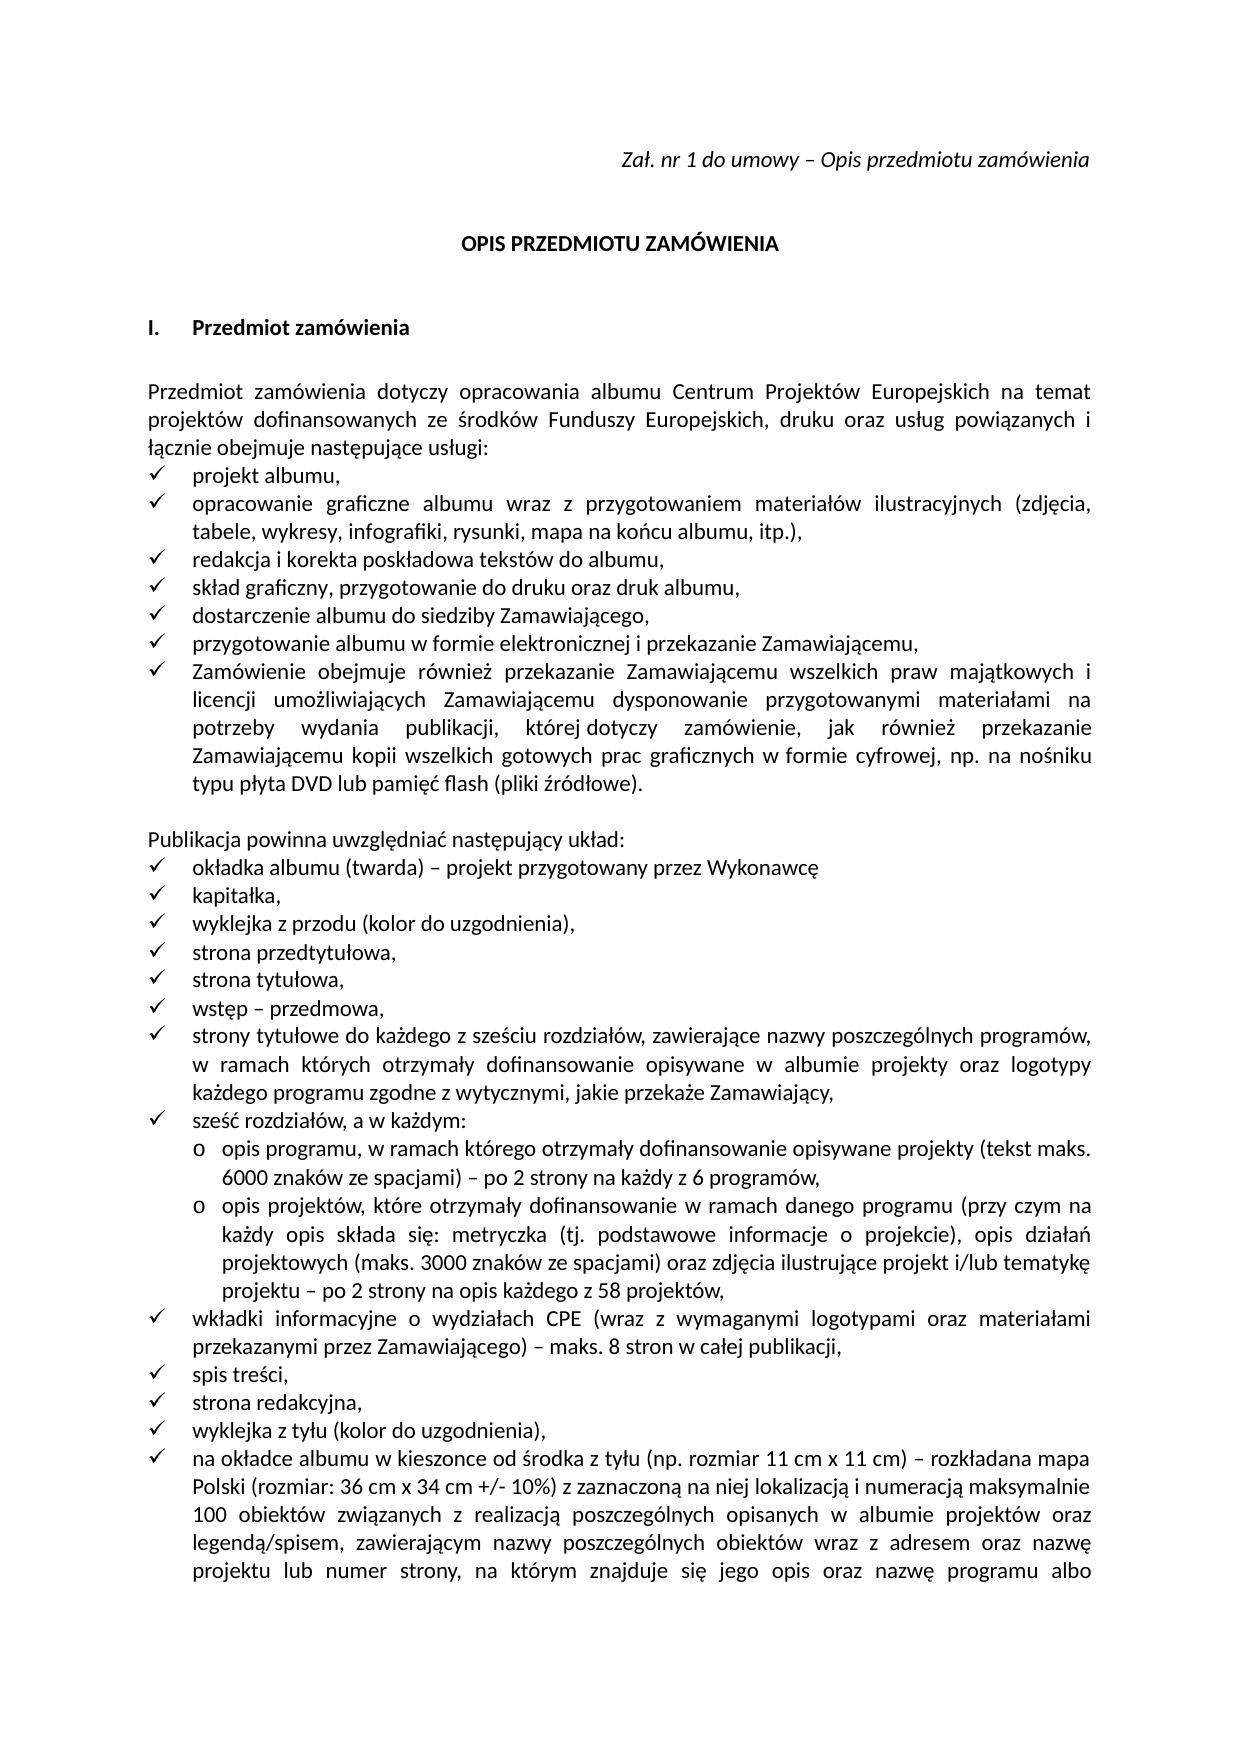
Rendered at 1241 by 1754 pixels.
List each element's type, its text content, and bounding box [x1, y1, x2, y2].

text Przedmiot zamówienia dotyczy opracowania albumu Centrum Projektów Europejskich na temat projektów dofinansowanych ze środków Funduszy Europejskich, druku oraz usług powiązanych i łącznie obejmuje następujące usługi: [148, 377, 1093, 461]
text OPIS PRZEDMIOTU ZAMÓWIENIA [148, 229, 1093, 257]
list spis treści, [148, 1360, 1093, 1388]
list wyklejka z tyłu (kolor do uzgodnienia), [148, 1416, 1093, 1444]
list Zamówienie obejmuje również przekazanie Zamawiającemu wszelkich praw majątkowych i licencji umożliwiających Zamawiającemu dysponowanie przygotowanymi materiałami na potrzeby wydania publikacji, której dotyczy zamówienie, jak również przekazanie Zamawiającemu kopii wszelkich gotowych prac graficznych w formie cyfrowej, np. na nośniku typu płyta DVD lub pamięć flash (pliki źródłowe). [148, 657, 1093, 797]
list kapitałka, [148, 882, 1093, 909]
list opis programu, w ramach którego otrzymały dofinansowanie opisywane projekty (tekst maks. 6000 znaków ze spacjami) – po 2 strony na każdy z 6 programów, [192, 1134, 1093, 1191]
list wyklejka z przodu (kolor do uzgodnienia), [148, 909, 1093, 938]
list strona przedtytułowa, [148, 938, 1093, 966]
list okładka albumu (twarda) – projekt przygotowany przez Wykonawcę [148, 853, 1093, 882]
list strona redakcyjna, [148, 1388, 1093, 1416]
list wstęp – przedmowa, [148, 994, 1093, 1022]
list opracowanie graficzne albumu wraz z przygotowaniem materiałów ilustracyjnych (zdjęcia, tabele, wykresy, infografiki, rysunki, mapa na końcu albumu, itp.), [148, 489, 1093, 545]
list opis projektów, które otrzymały dofinansowanie w ramach danego programu (przy czym na każdy opis składa się: metryczka (tj. podstawowe informacje o projekcie), opis działań projektowych (maks. 3000 znaków ze spacjami) oraz zdjęcia ilustrujące projekt i/lub tematykę projektu – po 2 strony na opis każdego z 58 projektów, [192, 1191, 1093, 1304]
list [148, 1444, 1093, 1584]
list skład graficzny, przygotowanie do druku oraz druk albumu, [148, 573, 1093, 601]
list wkładki informacyjne o wydziałach CPE (wraz z wymaganymi logotypami oraz materiałami przekazanymi przez Zamawiającego) – maks. 8 stron w całej publikacji, [148, 1304, 1093, 1360]
list dostarczenie albumu do siedziby Zamawiającego, [148, 601, 1093, 629]
list redakcja i korekta poskładowa tekstów do albumu, [148, 545, 1093, 573]
list sześć rozdziałów, a w każdym: [148, 1106, 1093, 1134]
text Zał. nr 1 do umowy – Opis przedmiotu zamówienia [148, 145, 1093, 173]
list projekt albumu, [148, 461, 1093, 489]
list przygotowanie albumu w formie elektronicznej i przekazanie Zamawiającemu, [148, 629, 1093, 657]
text Publikacja powinna uwzględniać następujący układ: [148, 826, 1093, 853]
list strona tytułowa, [148, 966, 1093, 994]
list Przedmiot zamówienia [148, 313, 1093, 341]
list strony tytułowe do każdego z sześciu rozdziałów, zawierające nazwy poszczególnych programów, w ramach których otrzymały dofinansowanie opisywane w albumie projekty oraz logotypy każdego programu zgodne z wytycznymi, jakie przekaże Zamawiający, [148, 1022, 1093, 1106]
